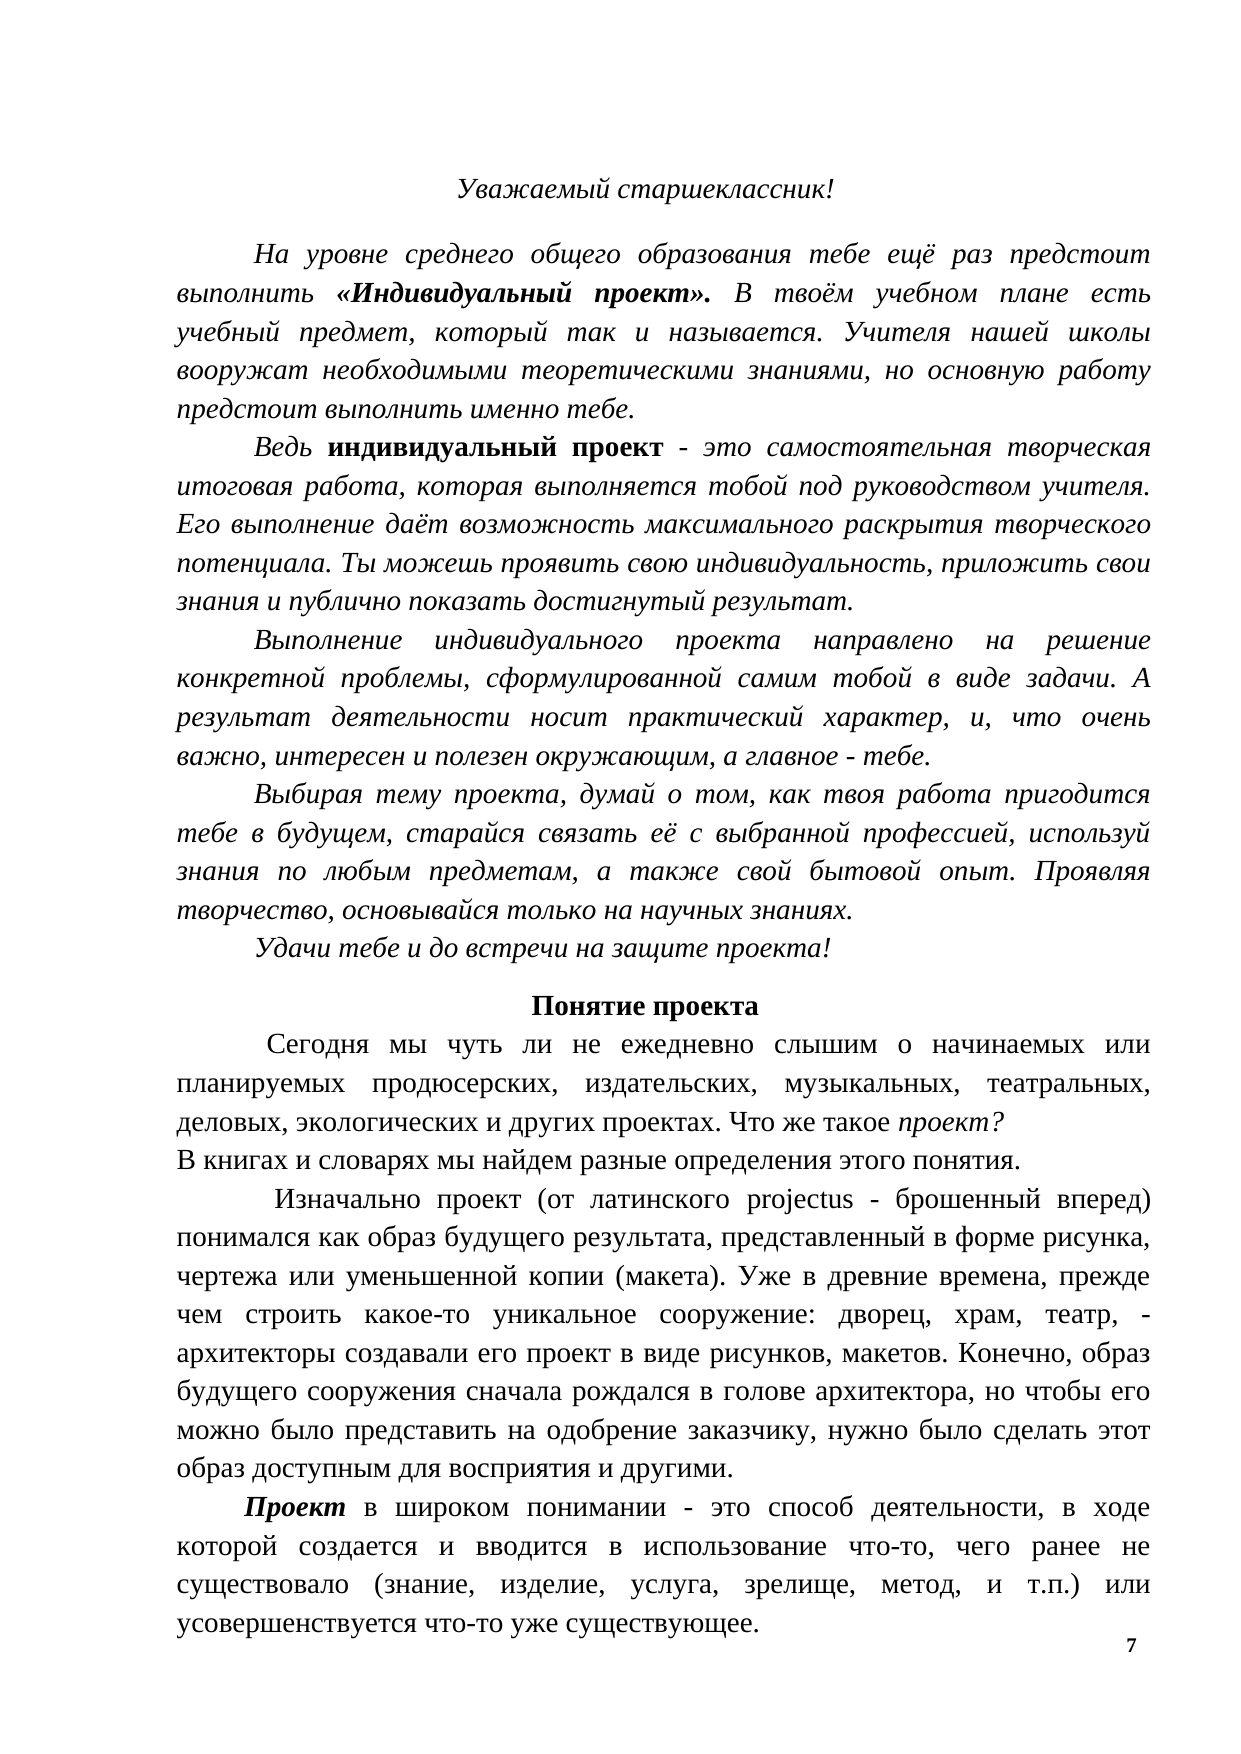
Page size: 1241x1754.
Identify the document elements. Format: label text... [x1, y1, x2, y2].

text Выбирая тему проекта, думай о том, как твоя работа пригодится тебе в будущем, старайся связать её с выбранной профессией, используй знания по любым предметам, а также свой бытовой опыт. Проявляя творчество, основывайся только на научных знаниях. [176, 776, 1152, 925]
text Изначально проект (от латинского projectus - брошенный вперед) понимался как образ будущего результата, представленный в форме рисунка, чертежа или уменьшенной копии (макета). Уже в древние времена, прежде чем строить какое-то уникальное сооружение: дворец, храм, театр, - архитекторы создавали его проект в виде рисунков, макетов. Конечно, образ будущего сооружения сначала рождался в голове архитектора, но чтобы его можно было представить на одобрение заказчику, нужно было сделать этот образ доступным для восприятия и другими. [176, 1181, 1152, 1484]
text Удачи тебе и до встречи на защите проекта! [176, 930, 1152, 964]
text Уважаемый старшеклассник! [139, 175, 1152, 204]
text Ведь индивидуальный проект - это самостоятельная творческая итоговая работа, которая выполняется тобой под руководством учителя. Его выполнение даёт возможность максимального раскрытия творческого потенциала. Ты можешь проявить свою индивидуальность, приложить свои знания и публично показать достигнутый результат. [176, 429, 1152, 617]
text Сегодня мы чуть ли не ежедневно слышим о начинаемых или планируемых продюсерских, издательских, музыкальных, театральных, деловых, экологических и других проектах. Что же такое проект? [176, 1027, 1152, 1137]
text В книгах и словарях мы найдем разные определения этого понятия. [176, 1142, 1152, 1176]
text Проект в широком понимании - это способ деятельности, в ходе которой создается и вводится в использование что-то, чего ранее не существовало (знание, изделие, услуга, зрелище, метод, и т.п.) или усовершенствуется что-то уже существующее. [176, 1489, 1152, 1638]
text Понятие проекта [139, 988, 1152, 1022]
text На уровне среднего общего образования тебе ещё раз предстоит выполнить «Индивидуальный проект». В твоём учебном плане есть учебный предмет, который так и называется. Учителя нашей школы вооружат необходимыми теоретическими знаниями, но основную работу предстоит выполнить именно тебе. [176, 237, 1152, 424]
text Выполнение индивидуального проекта направлено на решение конкретной проблемы, сформулированной самим тобой в виде задачи. А результат деятельности носит практический характер, и, что очень важно, интересен и полезен окружающим, а главное - тебе. [176, 622, 1152, 771]
